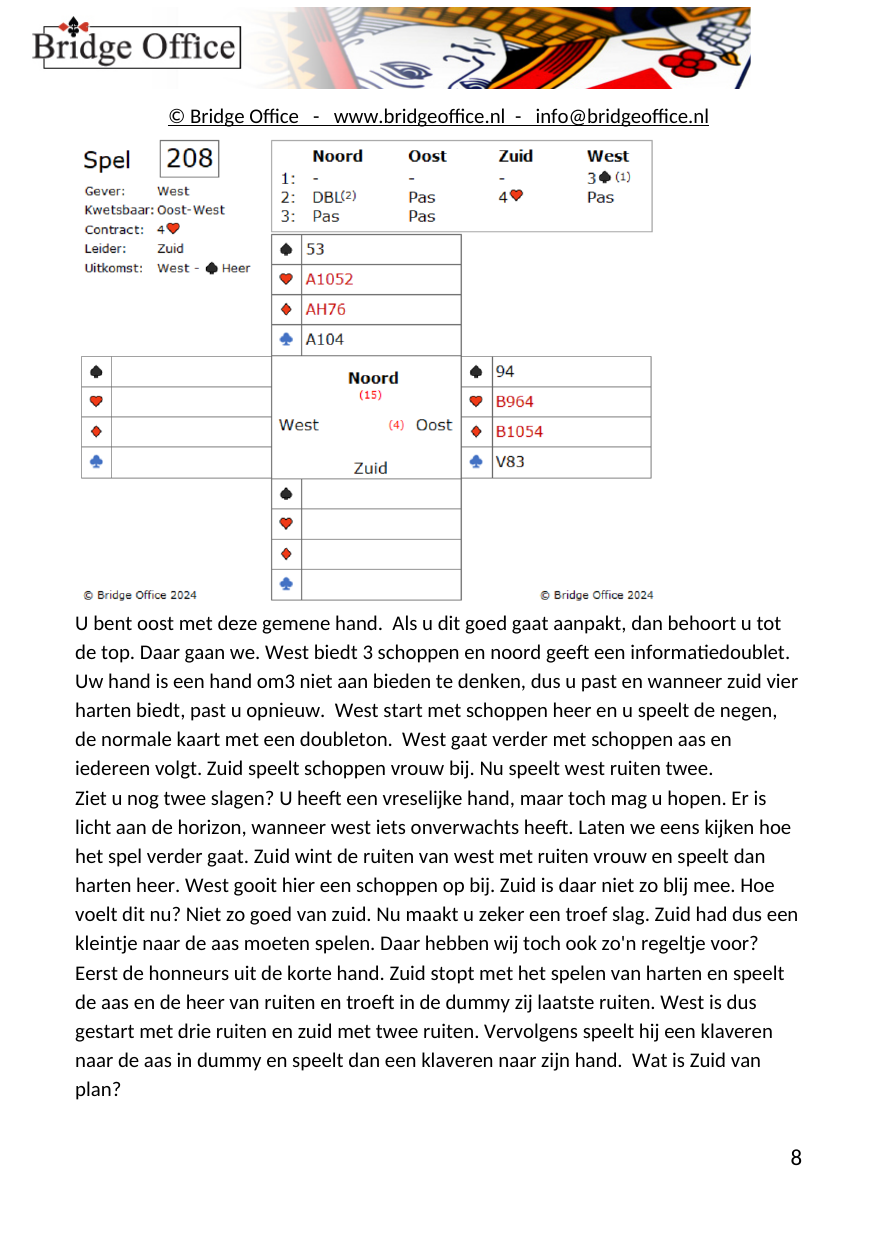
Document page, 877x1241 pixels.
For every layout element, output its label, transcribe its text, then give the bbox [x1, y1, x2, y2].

picture [75, 132, 657, 606]
text U bent oost met deze gemene hand. Als u dit goed gaat aanpakt, dan behoort u tot de top. Daar gaan we. West biedt 3 schoppen en noord geeft een informatiedoublet. [75, 610, 802, 664]
text Ziet u nog twee slagen? U heeft een vreselijke hand, maar toch mag u hopen. Er is licht aan de horizon, wanneer west iets onverwachts heeft. Laten we eens kijken hoe het spel verder gaat. Zuid wint de ruiten van west met ruiten vrouw en speelt dan harten heer. West gooit hier een schoppen op bij. Zuid is daar niet zo blij mee. Hoe voelt dit nu? Niet zo goed van zuid. Nu maakt u zeker een troef slag. Zuid had dus een kleintje naar de aas moeten spelen. Daar hebben wij toch ook zo'n regeltje voor? Eerst de honneurs uit de korte hand. Zuid stopt met het spelen van harten en speelt de aas en de heer van ruiten en troeft in de dummy zij laatste ruiten. West is dus gestart met drie ruiten en zuid met twee ruiten. Vervolgens speelt hij een klaveren naar de aas in dummy en speelt dan een klaveren naar zijn hand. Wat is Zuid van plan? [75, 785, 802, 1102]
picture [5, 7, 751, 89]
text Uw hand is een hand om3 niet aan bieden te denken, dus u past en wanneer zuid vier harten biedt, past u opnieuw. West start met schoppen heer en u speelt de negen, de normale kaart met een doubleton. West gaat verder met schoppen aas en iedereen volgt. Zuid speelt schoppen vrouw bij. Nu speelt west ruiten twee. [75, 668, 802, 781]
